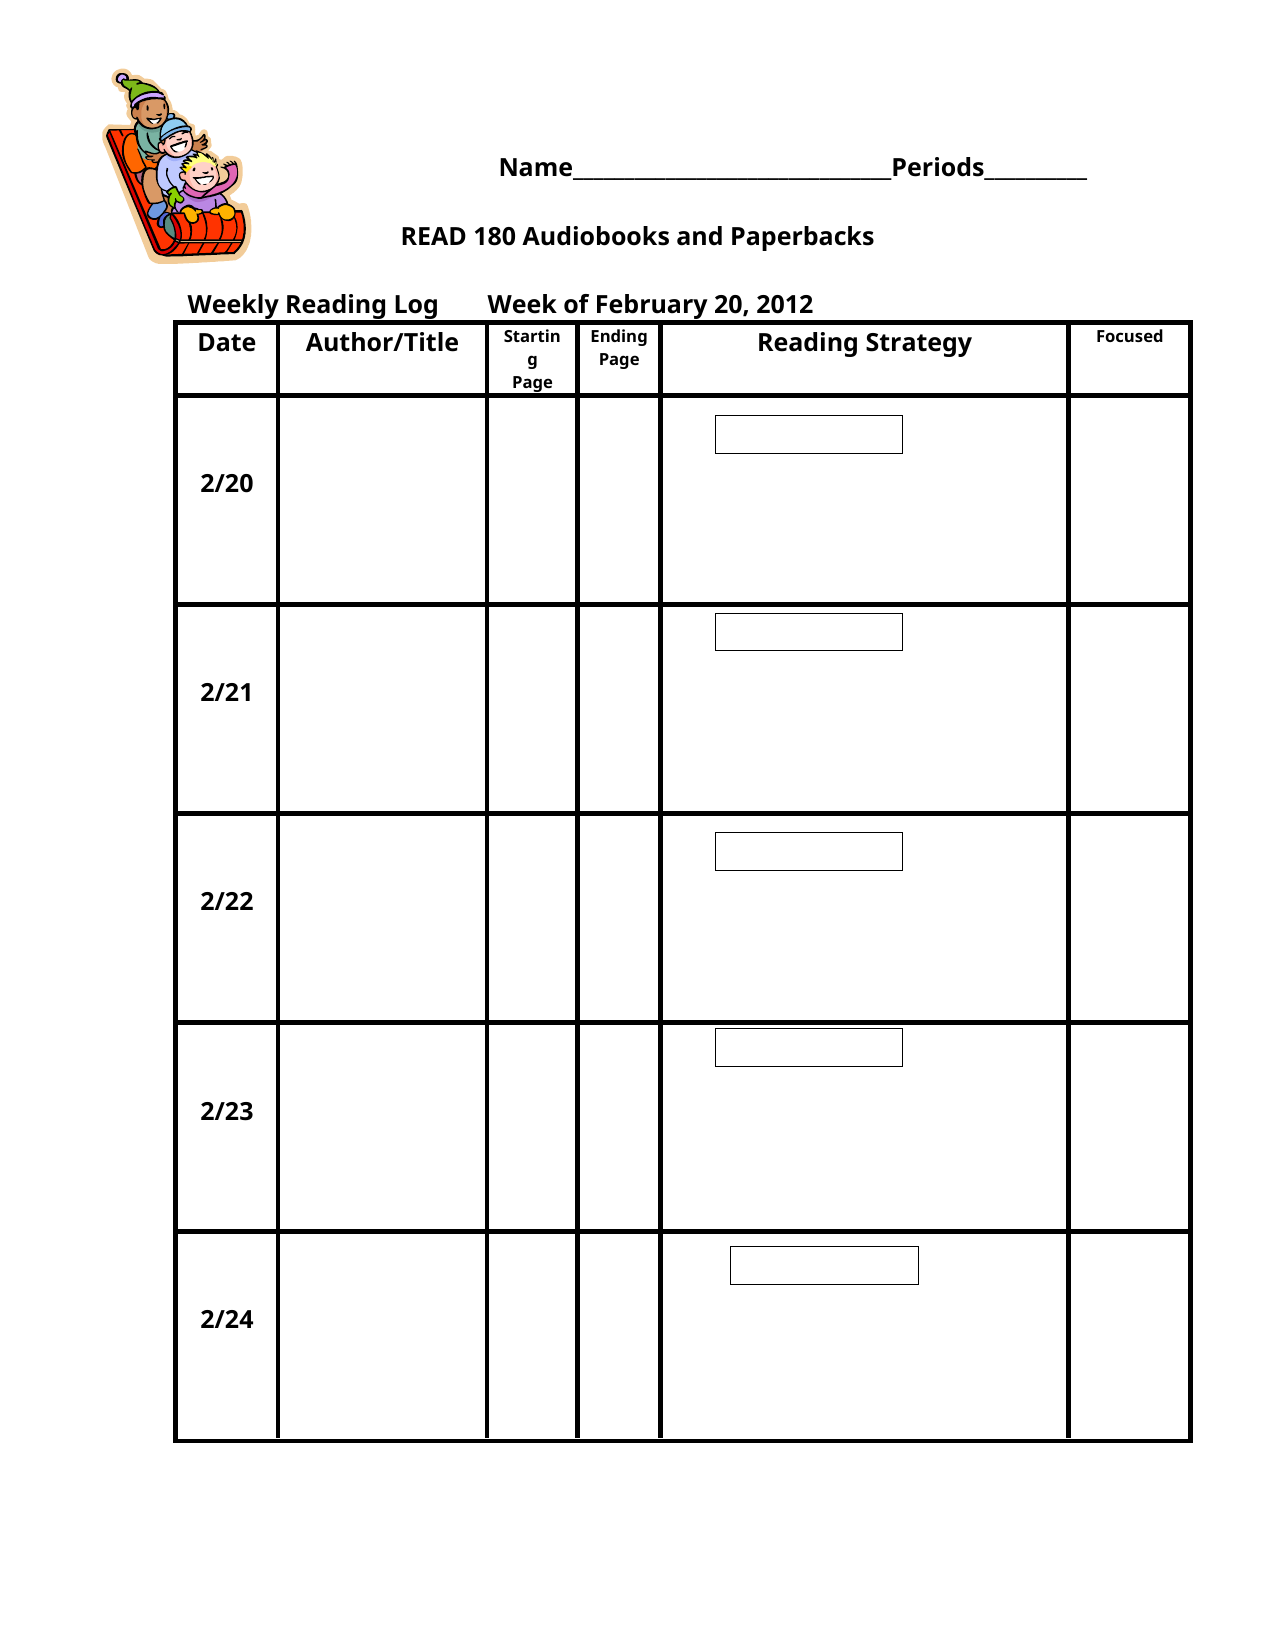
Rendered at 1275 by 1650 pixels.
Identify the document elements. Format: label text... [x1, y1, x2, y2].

table_cell [280, 816, 485, 1020]
text Weekly Reading Log Week of February 20, 2012 [187, 286, 1087, 320]
table_cell [663, 1234, 1066, 1438]
table_cell [280, 1234, 485, 1438]
table_cell [280, 1025, 485, 1229]
table_cell [663, 1025, 1066, 1229]
table_header Focused [1071, 325, 1188, 393]
table_header Starting Page [489, 325, 575, 393]
table_cell [580, 1234, 658, 1438]
text READ 180 Audiobooks and Paperbacks [187, 218, 1087, 252]
table_cell 2/24 [178, 1234, 276, 1438]
table_cell [489, 1234, 575, 1438]
table_cell [663, 607, 1066, 811]
table_cell [489, 607, 575, 811]
table_cell 2/22 [178, 816, 276, 1020]
table_cell [489, 816, 575, 1020]
table_cell [663, 398, 1066, 602]
table_cell [280, 398, 485, 602]
table_cell [1071, 1234, 1188, 1438]
table_cell [580, 398, 658, 602]
table_header Reading Strategy [663, 325, 1066, 393]
table_header Ending Page [580, 325, 658, 393]
table_cell [489, 398, 575, 602]
table_cell [1071, 398, 1188, 602]
table_header Author/Title [280, 325, 485, 393]
table_cell [1071, 816, 1188, 1020]
table_cell [663, 816, 1066, 1020]
table_cell 2/20 [178, 398, 276, 602]
table_header Date [178, 325, 276, 393]
subtitle Name_______________________________Periods__________ [187, 150, 1087, 184]
table_cell [489, 1025, 575, 1229]
table_cell 2/21 [178, 607, 276, 811]
table_cell 2/23 [178, 1025, 276, 1229]
table_cell [1071, 607, 1188, 811]
table_cell [280, 607, 485, 811]
table_cell [580, 1025, 658, 1229]
table_cell [1071, 1025, 1188, 1229]
table_cell [580, 607, 658, 811]
table_cell [580, 816, 658, 1020]
